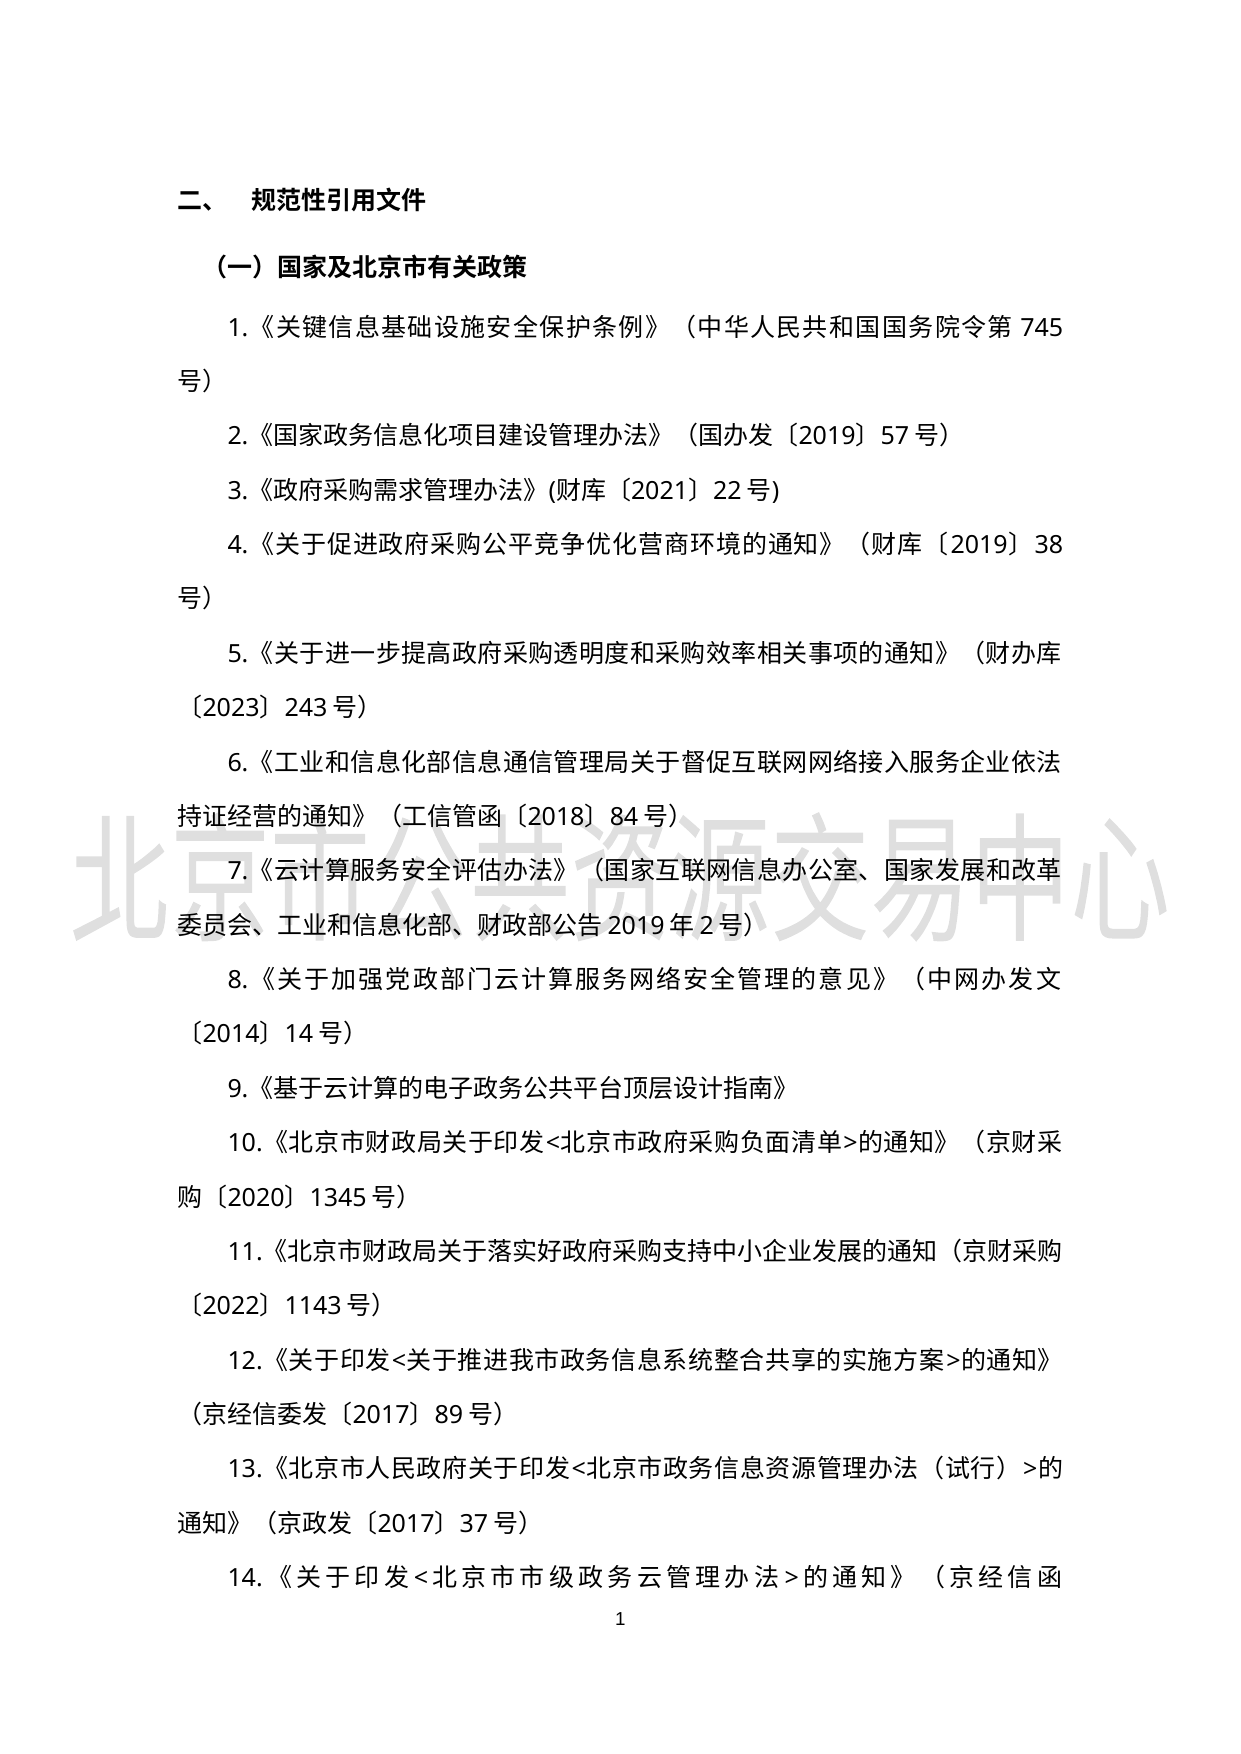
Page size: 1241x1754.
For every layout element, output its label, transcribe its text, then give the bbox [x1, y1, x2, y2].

list 10.《北京市财政局关于印发<北京市政府采购负面清单>的通知》（京财采购〔2020〕1345号） [177, 1123, 1063, 1213]
list 8.《关于加强党政部门云计算服务网络安全管理的意见》（中网办发文〔2014〕14号） [177, 959, 1063, 1050]
list 11.《北京市财政局关于落实好政府采购支持中小企业发展的通知（京财采购〔2022〕1143号） [177, 1231, 1063, 1322]
list 3.《政府采购需求管理办法》(财库〔2021〕22号) [177, 470, 1063, 506]
list 7.《云计算服务安全评估办法》（国家互联网信息办公室、国家发展和改革委员会、工业和信息化部、财政部公告2019年2号） [177, 851, 1063, 941]
subtitle （一）国家及北京市有关政策 [177, 246, 1063, 286]
list 13.《北京市人民政府关于印发<北京市政务信息资源管理办法（试行）>的通知》（京政发〔2017〕37号） [177, 1449, 1063, 1539]
list 5.《关于进一步提高政府采购透明度和采购效率相关事项的通知》（财办库〔2023〕243号） [177, 633, 1063, 724]
subtitle 规范性引用文件 [177, 178, 1063, 219]
list 12.《关于印发<关于推进我市政务信息系统整合共享的实施方案>的通知》（京经信委发〔2017〕89号） [177, 1340, 1063, 1431]
list 4.《关于促进政府采购公平竞争优化营商环境的通知》（财库〔2019〕38号） [177, 524, 1063, 615]
list 9.《基于云计算的电子政务公共平台顶层设计指南》 [177, 1068, 1063, 1104]
list 1.《关键信息基础设施安全保护条例》（中华人民共和国国务院令第745号） [177, 307, 1063, 398]
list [177, 1558, 1063, 1594]
list 2.《国家政务信息化项目建设管理办法》（国办发〔2019〕57号） [177, 416, 1063, 452]
list 6.《工业和信息化部信息通信管理局关于督促互联网网络接入服务企业依法持证经营的通知》（工信管函〔2018〕84号） [177, 742, 1063, 833]
